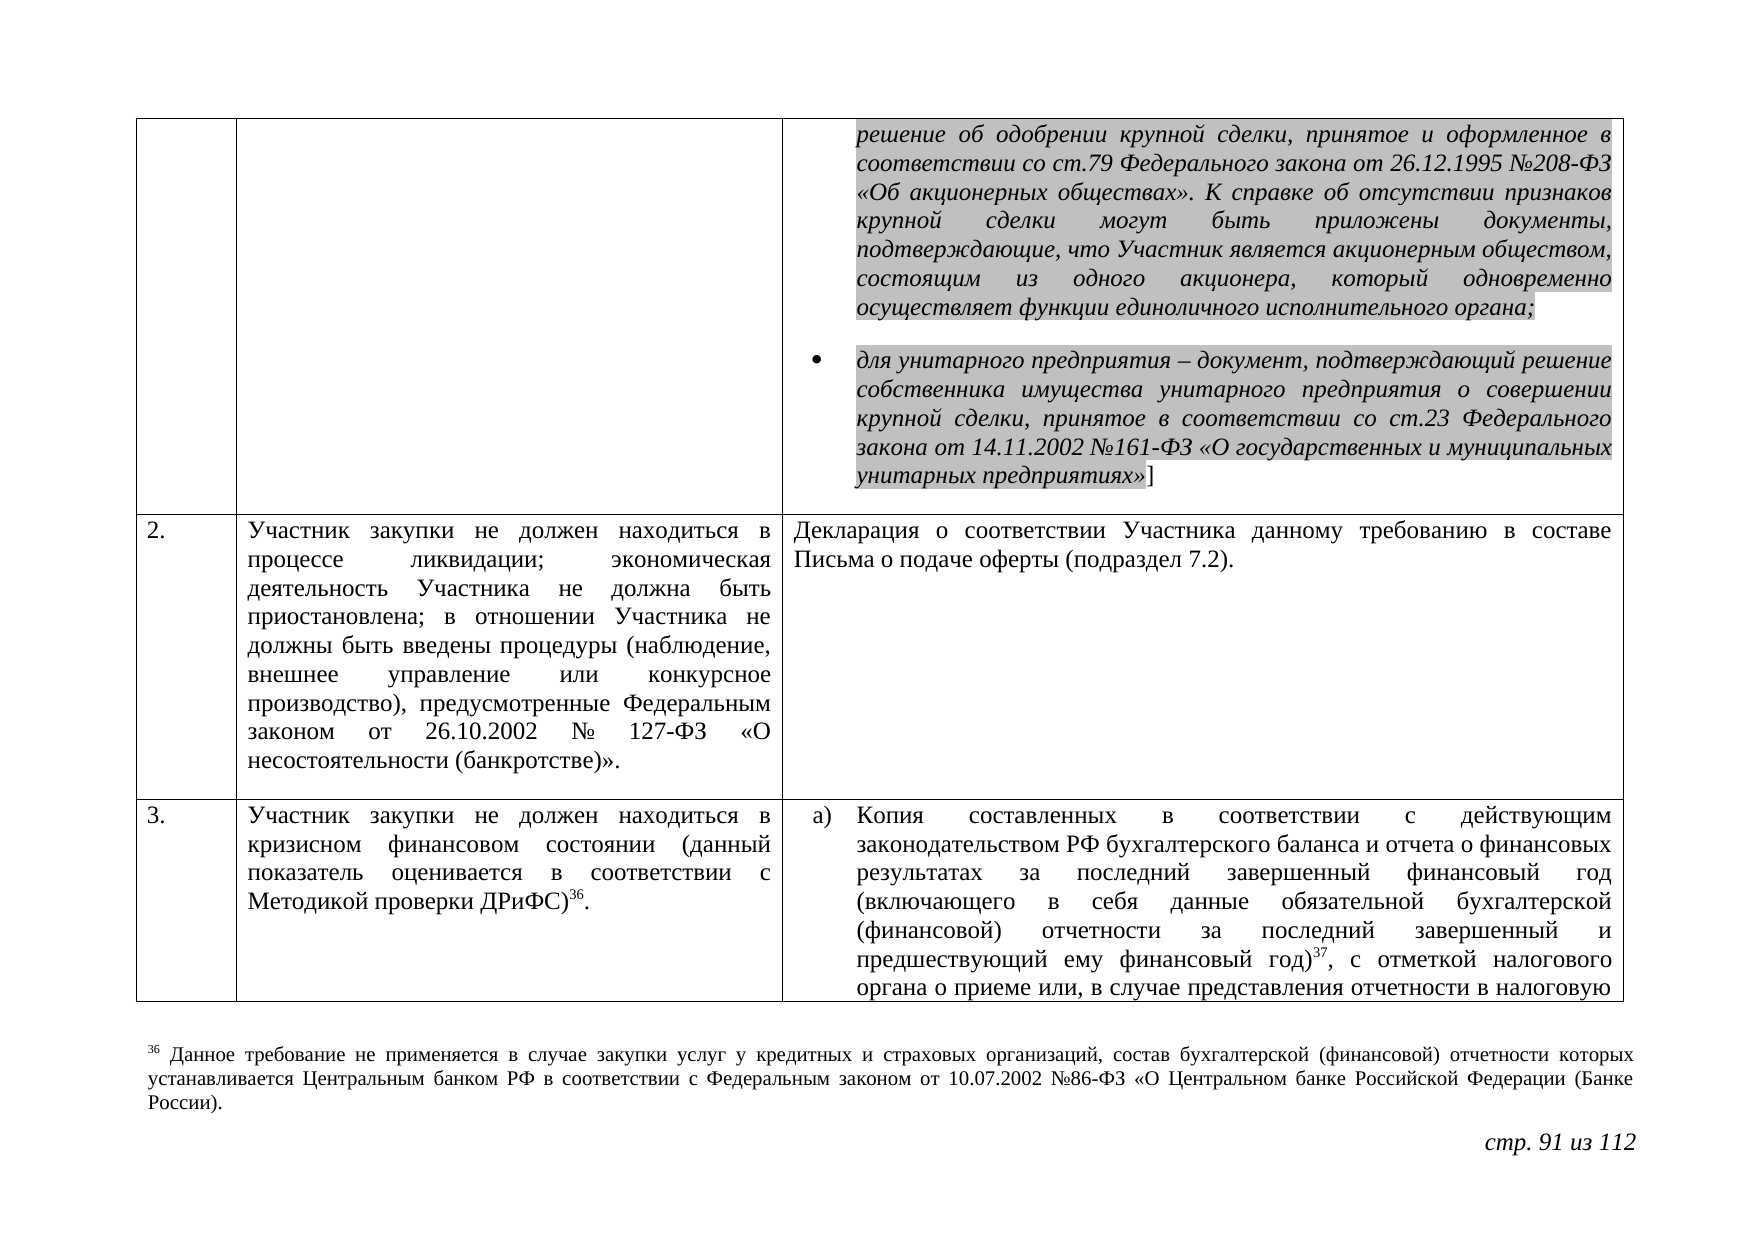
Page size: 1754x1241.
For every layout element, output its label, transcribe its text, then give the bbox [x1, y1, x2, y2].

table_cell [783, 800, 1623, 1001]
table_cell Декларация о соответствии Участника данному требованию в составе Письма о подаче оферты (подраздел 7.2). [783, 515, 1623, 799]
table_cell [137, 119, 236, 514]
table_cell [783, 119, 1623, 514]
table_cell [237, 800, 782, 1001]
table_cell Участник закупки не должен находиться в процессе ликвидации; экономическая деятельность Участника не должна быть приостановлена; в отношении Участника не должны быть введены процедуры (наблюдение, внешнее управление или конкурсное производство), предусмотренные Федеральным законом от 26.10.2002 № 127-ФЗ «О несостоятельности (банкротстве)». [237, 515, 782, 799]
table_cell [137, 800, 236, 1001]
table_cell [137, 515, 236, 799]
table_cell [237, 119, 782, 514]
